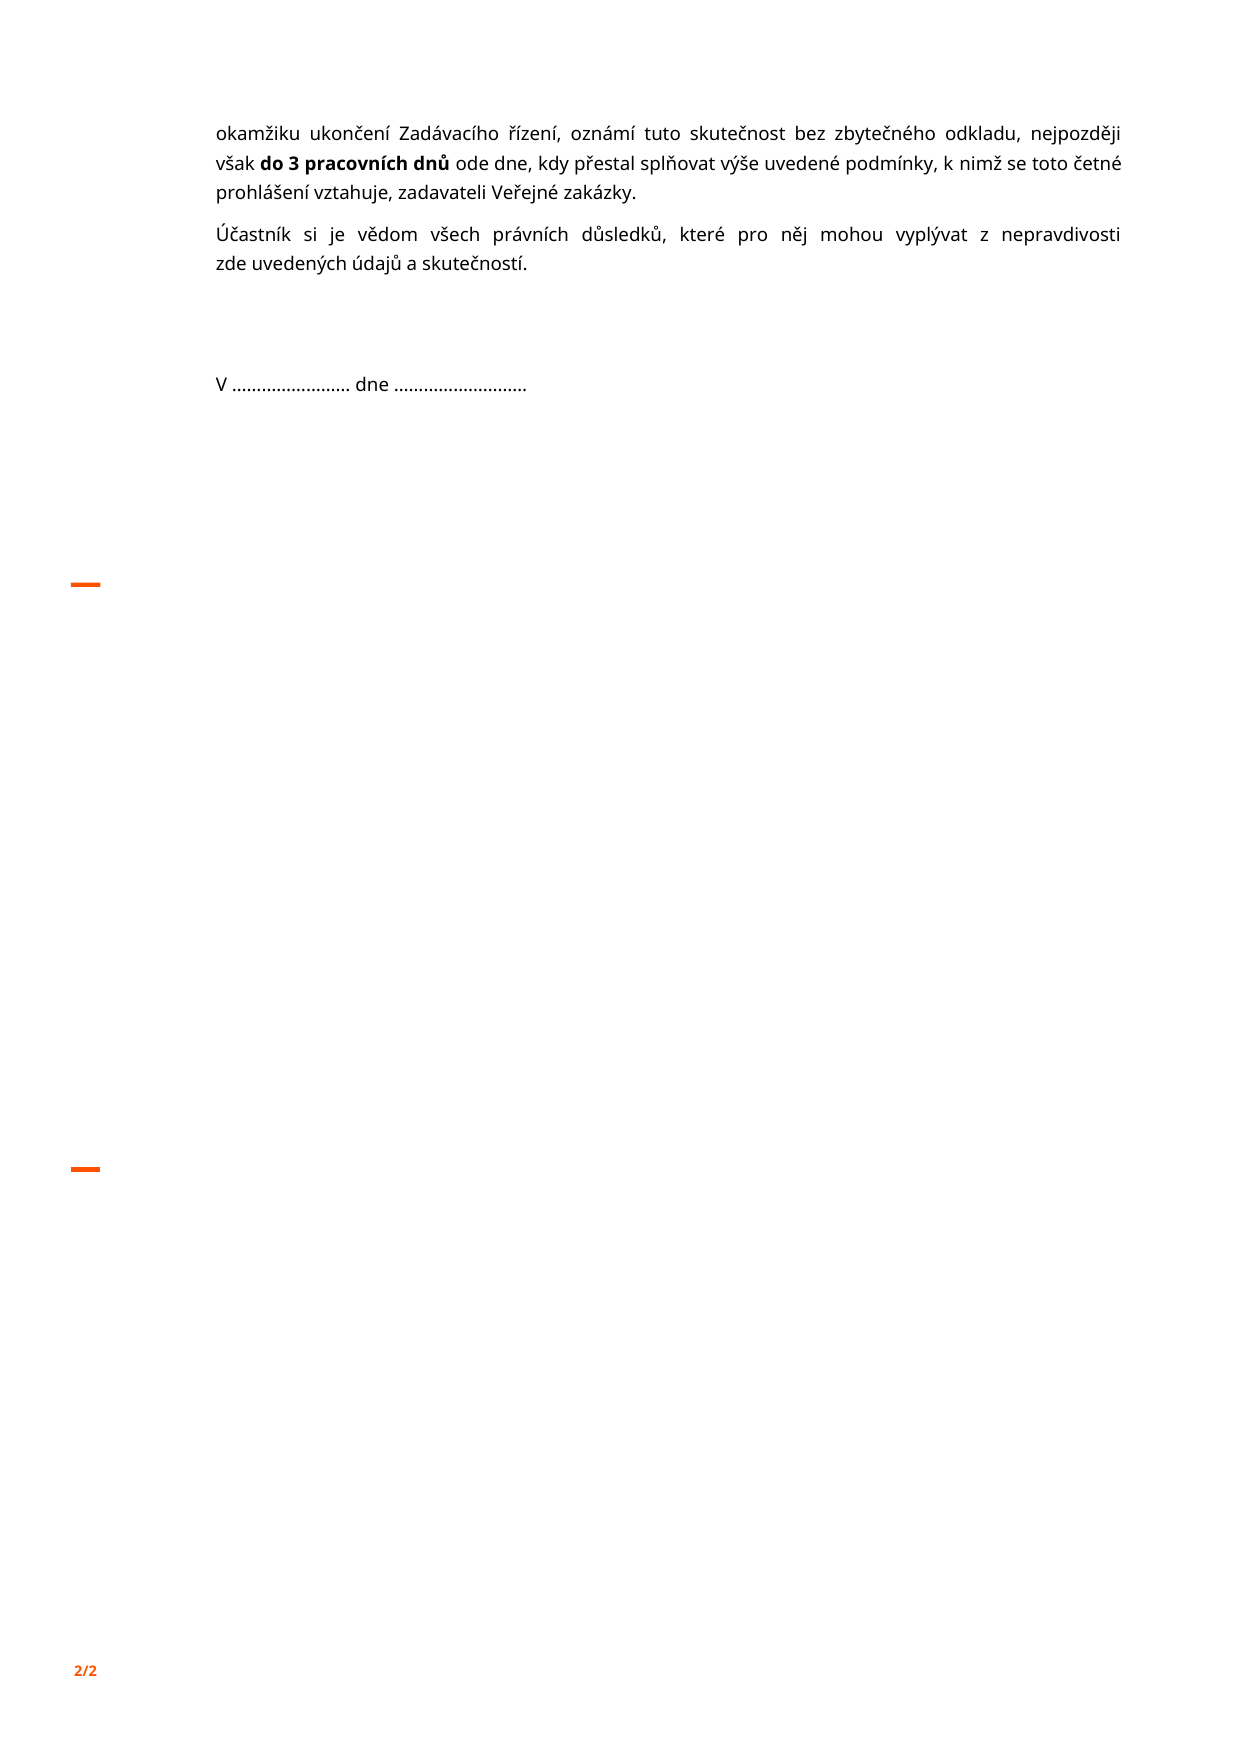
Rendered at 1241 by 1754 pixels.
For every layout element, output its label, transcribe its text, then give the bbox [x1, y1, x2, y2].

text V …………………… dne ……………………… [216, 368, 1121, 397]
text Účastník si je vědom všech právních důsledků, které pro něj mohou vyplývat z nepravdivosti zde uvedených údajů a skutečností. [216, 221, 1122, 276]
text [216, 121, 1122, 205]
